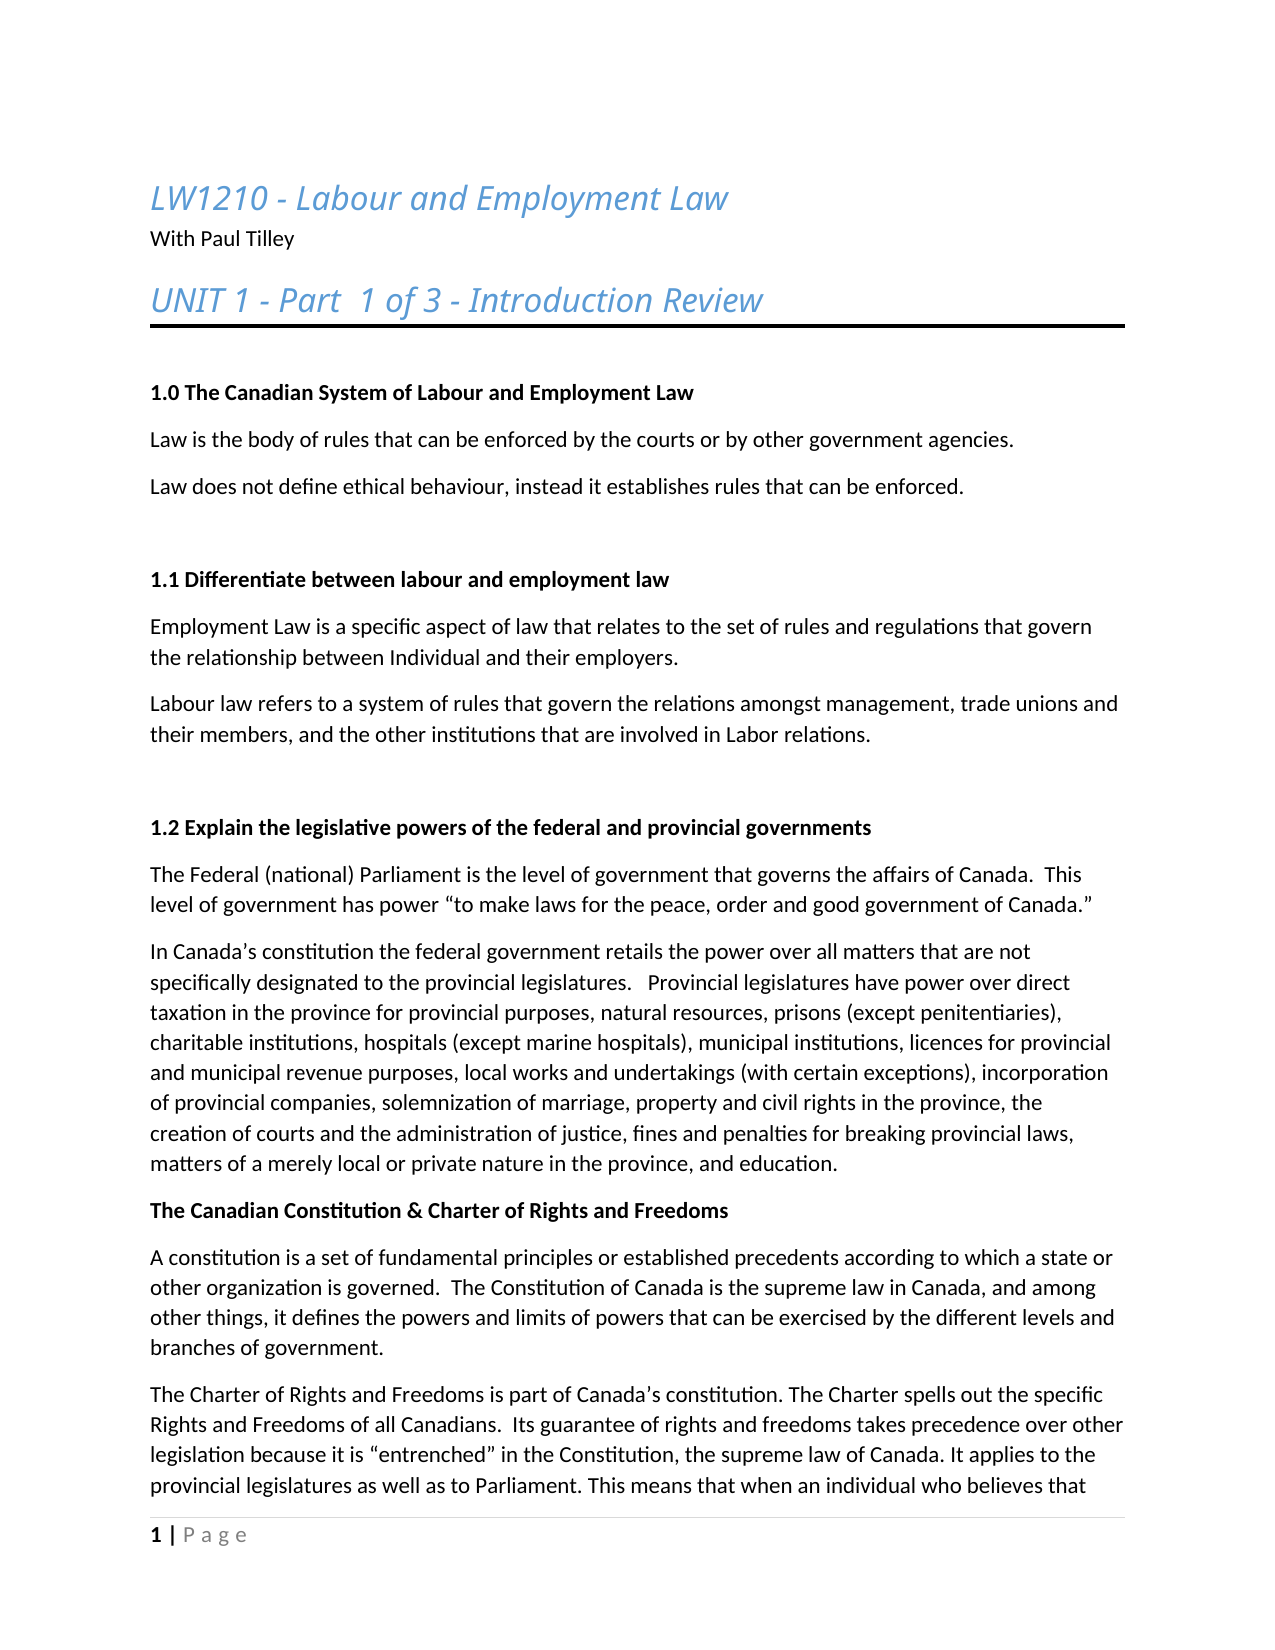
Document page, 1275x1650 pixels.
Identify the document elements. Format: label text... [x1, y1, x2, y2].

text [150, 1380, 1125, 1499]
text A constitution is a set of fundamental principles or established precedents according to which a state or other organization is governed. The Constitution of Canada is the supreme law in Canada, and among other things, it defines the powers and limits of powers that can be exercised by the different levels and branches of government. [150, 1243, 1125, 1361]
text 1.2 Explain the legislative powers of the federal and provincial governments [150, 813, 1125, 841]
text UNIT 1 - Part 1 of 3 - Introduction Review [150, 277, 1125, 324]
text In Canada’s constitution the federal government retails the power over all matters that are not specifically designated to the provincial legislatures. Provincial legislatures have power over direct taxation in the province for provincial purposes, natural resources, prisons (except penitentiaries), charitable institutions, hospitals (except marine hospitals), municipal institutions, licences for provincial and municipal revenue purposes, local works and undertakings (with certain exceptions), incorporation of provincial companies, solemnization of marriage, property and civil rights in the province, the creation of courts and the administration of justice, fines and penalties for breaking provincial laws, matters of a merely local or private nature in the province, and education. [150, 937, 1125, 1177]
text 1.0 The Canadian System of Labour and Employment Law [150, 378, 1125, 406]
text With Paul Tilley [150, 224, 1125, 252]
text The Canadian Constitution & Charter of Rights and Freedoms [150, 1196, 1125, 1224]
text The Federal (national) Parliament is the level of government that governs the affairs of Canada. This level of government has power “to make laws for the peace, order and good government of Canada.” [150, 860, 1125, 918]
text Law does not define ethical behaviour, instead it establishes rules that can be enforced. [150, 472, 1125, 500]
text LW1210 - Labour and Employment Law [150, 175, 1125, 220]
text Labour law refers to a system of rules that govern the relations amongst management, trade unions and their members, and the other institutions that are involved in Labor relations. [150, 689, 1125, 748]
text Employment Law is a specific aspect of law that relates to the set of rules and regulations that govern the relationship between Individual and their employers. [150, 612, 1125, 671]
text 1.1 Differentiate between labour and employment law [150, 566, 1125, 593]
text Law is the body of rules that can be enforced by the courts or by other government agencies. [150, 425, 1125, 453]
